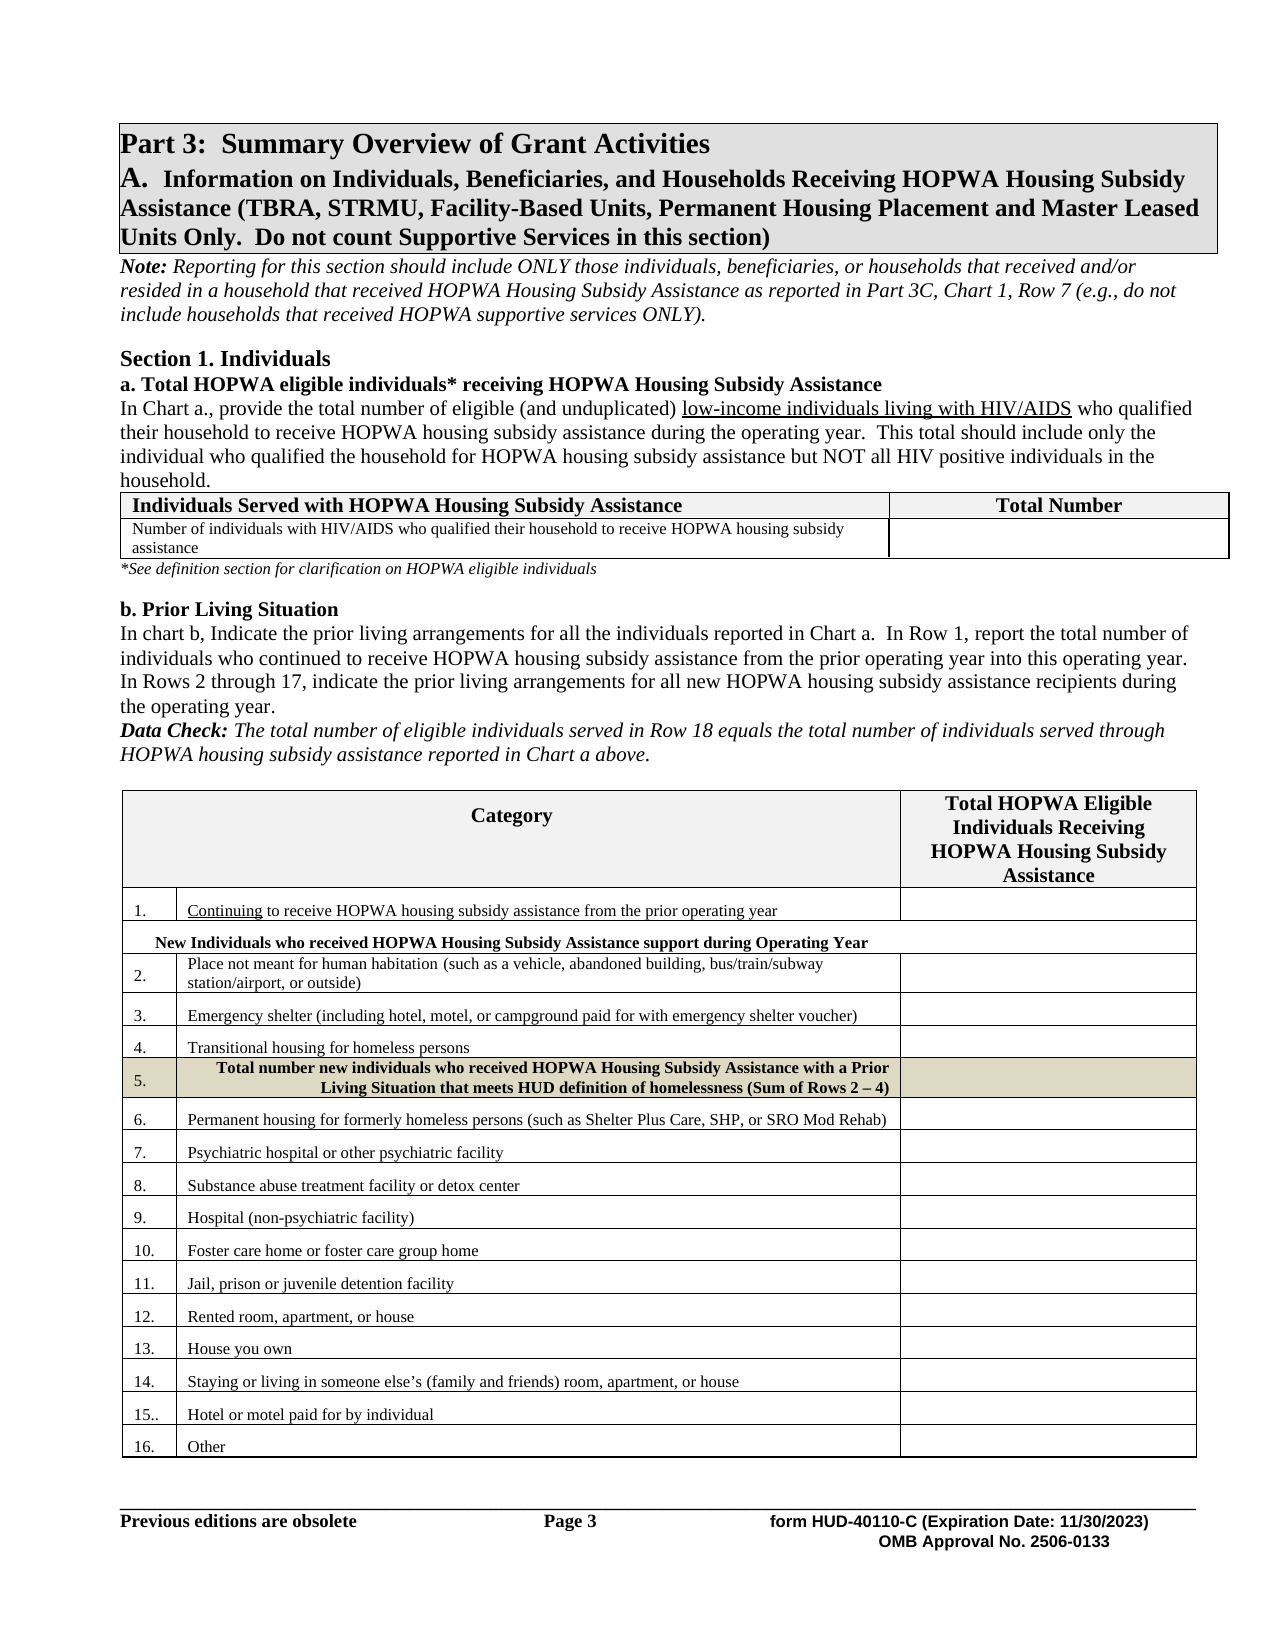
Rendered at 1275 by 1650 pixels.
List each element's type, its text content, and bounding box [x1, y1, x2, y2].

text Note: Reporting for this section should include ONLY those individuals, beneficiaries, or households that received and/or resided in a household that received HOPWA Housing Subsidy Assistance as reported in Part 3C, Chart 1, Row 7 (e.g., do not include households that received HOPWA supportive services ONLY). [120, 254, 1200, 326]
table_cell Psychiatric hospital or other psychiatric facility [177, 1130, 900, 1162]
table_cell Rented room, apartment, or house [177, 1294, 900, 1326]
table_cell 9. [123, 1196, 176, 1227]
table_cell Total number new individuals who received HOPWA Housing Subsidy Assistance with a Prior Living Situation that meets HUD definition of homelessness (Sum of Rows 2 – 4) [177, 1058, 900, 1097]
table_cell [901, 1425, 1196, 1456]
table_cell [901, 1294, 1196, 1326]
text b. Prior Living Situation [120, 597, 1200, 621]
table_cell New Individuals who received HOPWA Housing Subsidy Assistance support during Operating Year [123, 921, 901, 952]
table_cell [901, 1098, 1196, 1129]
text Data Check: The total number of eligible individuals served in Row 18 equals the total number of individuals served through HOPWA housing subsidy assistance reported in Chart a above. [120, 718, 1200, 766]
table_cell 4. [123, 1026, 176, 1057]
table_cell 6. [123, 1098, 176, 1129]
table_cell 15.. [123, 1392, 176, 1424]
table_cell Hotel or motel paid for by individual [177, 1392, 900, 1424]
table_cell [901, 1261, 1196, 1293]
table_cell Hospital (non-psychiatric facility) [177, 1196, 900, 1227]
table_cell [901, 1163, 1196, 1195]
table_cell 12. [123, 1294, 176, 1326]
table_cell 14. [123, 1359, 176, 1391]
table_cell [901, 954, 1196, 992]
text A. Information on Individuals, Beneficiaries, and Households Receiving HOPWA Housing Subsidy Assistance (TBRA, STRMU, Facility-Based Units, Permanent Housing Placement and Master Leased Units Only. Do not count Supportive Services in this section) [120, 157, 1217, 253]
table_cell [901, 1196, 1196, 1227]
table_cell 1. [123, 888, 176, 920]
table_cell House you own [177, 1327, 900, 1358]
table_cell 13. [123, 1327, 176, 1358]
table_cell 8. [123, 1163, 176, 1195]
table_cell 3. [123, 993, 176, 1024]
table_cell [901, 993, 1196, 1024]
table_cell Place not meant for human habitation (such as a vehicle, abandoned building, bus/train/subway station/airport, or outside) [177, 954, 900, 992]
text Part 3: Summary Overview of Grant Activities [120, 124, 1217, 157]
table_cell [901, 888, 1196, 920]
table_cell [901, 921, 1196, 952]
table_cell Foster care home or foster care group home [177, 1229, 900, 1260]
table_cell Emergency shelter (including hotel, motel, or campground paid for with emergency shelter voucher) [177, 993, 900, 1024]
table_header Total HOPWA Eligible Individuals Receiving HOPWA Housing Subsidy Assistance [901, 791, 1196, 887]
table_cell Continuing to receive HOPWA housing subsidy assistance from the prior operating year [177, 888, 900, 920]
table_cell Jail, prison or juvenile detention facility [177, 1261, 900, 1293]
table_cell [901, 1026, 1196, 1057]
text In Chart a., provide the total number of eligible (and unduplicated) low-income individuals living with HIV/AIDS who qualified their household to receive HOPWA housing subsidy assistance during the operating year. This total should include only the individual who qualified the household for HOPWA housing subsidy assistance but NOT all HIV positive individuals in the household. [120, 396, 1200, 492]
table_cell [901, 1058, 1196, 1097]
table_cell Substance abuse treatment facility or detox center [177, 1163, 900, 1195]
table_header Category [123, 791, 900, 887]
table_cell [901, 1327, 1196, 1358]
table_cell 16. [123, 1425, 176, 1456]
table_cell 11. [123, 1261, 176, 1293]
table_cell [890, 519, 1228, 557]
table_cell Staying or living in someone else’s (family and friends) room, apartment, or house [177, 1359, 900, 1391]
table_cell [901, 1359, 1196, 1391]
table_cell 5. [123, 1058, 176, 1097]
table_cell Number of individuals with HIV/AIDS who qualified their household to receive HOPWA housing subsidy assistance [121, 519, 888, 557]
text a. Total HOPWA eligible individuals* receiving HOPWA Housing Subsidy Assistance [120, 372, 1200, 396]
text In chart b, Indicate the prior living arrangements for all the individuals reported in Chart a. In Row 1, report the total number of individuals who continued to receive HOPWA housing subsidy assistance from the prior operating year into this operating year. In Rows 2 through 17, indicate the prior living arrangements for all new HOPWA housing subsidy assistance recipients during the operating year. [120, 621, 1200, 718]
table_cell Permanent housing for formerly homeless persons (such as Shelter Plus Care, SHP, or SRO Mod Rehab) [177, 1098, 900, 1129]
text *See definition section for clarification on HOPWA eligible individuals [120, 559, 1200, 578]
table_cell Other [177, 1425, 900, 1456]
table_cell [901, 1130, 1196, 1162]
table_header Total Number [890, 493, 1228, 517]
table_header Individuals Served with HOPWA Housing Subsidy Assistance [121, 493, 889, 517]
table_cell 10. [123, 1229, 176, 1260]
table_cell [901, 1392, 1196, 1424]
table_cell 7. [123, 1130, 176, 1162]
text Section 1. Individuals [120, 345, 1200, 372]
table_cell Transitional housing for homeless persons [177, 1026, 900, 1057]
table_cell [901, 1229, 1196, 1260]
table_cell 2. [123, 954, 176, 992]
